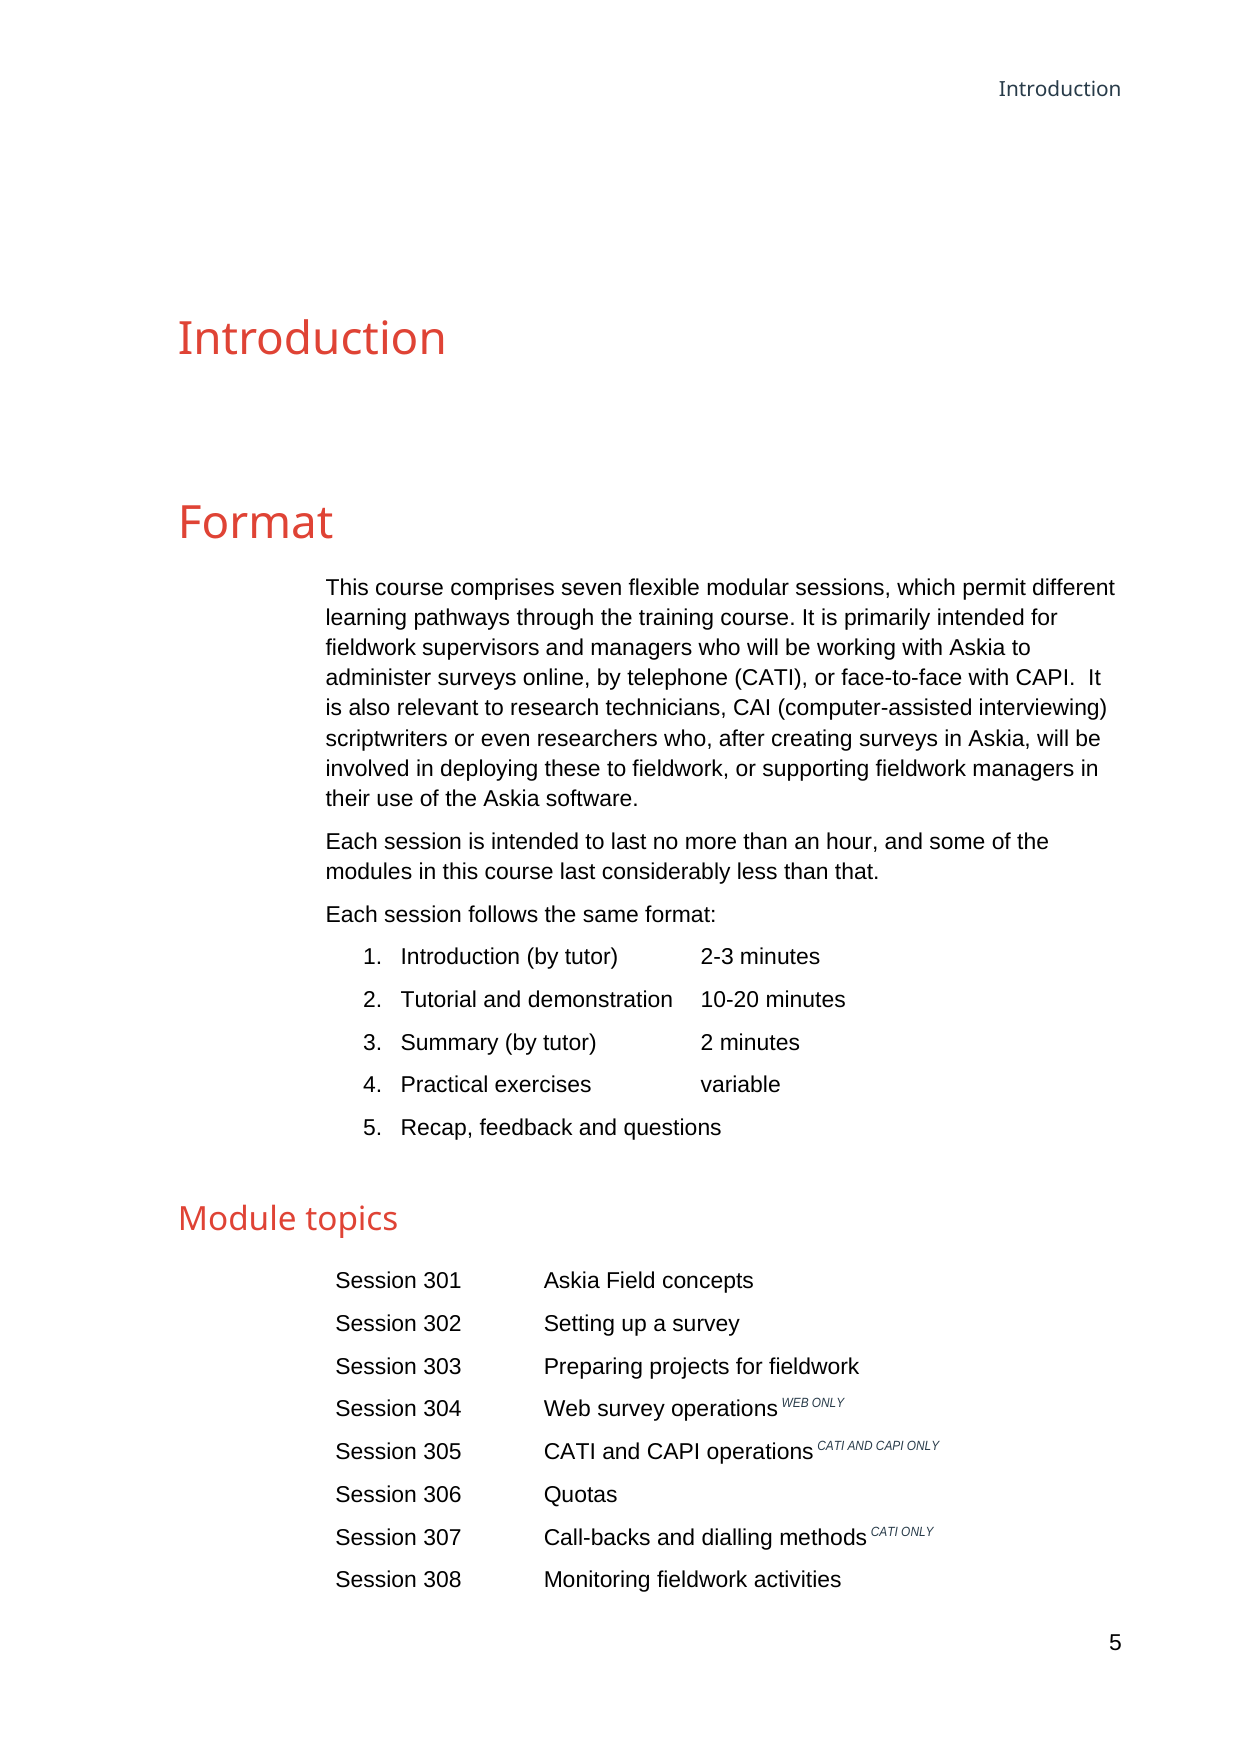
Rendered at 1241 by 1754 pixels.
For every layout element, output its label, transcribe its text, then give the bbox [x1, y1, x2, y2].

table_cell Preparing projects for fieldwork [532, 1353, 990, 1395]
subtitle Introduction [178, 305, 1121, 367]
table_cell Session 302 [324, 1310, 532, 1353]
table_cell CATI and CAPI operations CATI and CAPI ONLY [532, 1438, 990, 1481]
list Tutorial and demonstration 10-20 minutes [363, 986, 1121, 1012]
list Recap, feedback and questions [363, 1114, 1121, 1140]
table_cell Setting up a survey [532, 1310, 990, 1353]
table_cell Session 306 [324, 1481, 532, 1523]
table_cell Session 304 [324, 1395, 532, 1438]
table_cell Session 305 [324, 1438, 532, 1481]
table_cell Call-backs and dialling methods CATI ONLY [532, 1524, 990, 1566]
table_cell Web survey operations WEB ONLY [532, 1395, 990, 1438]
subtitle Format [178, 489, 1121, 552]
table_header Session 301 [324, 1267, 532, 1310]
list Introduction (by tutor) 2-3 minutes [363, 943, 1121, 969]
subtitle Module topics [178, 1194, 1121, 1240]
list Summary (by tutor) 2 minutes [363, 1029, 1121, 1055]
text Each session follows the same format: [325, 901, 1121, 927]
table_cell Quotas [532, 1481, 990, 1523]
table_cell Monitoring fieldwork activities [532, 1566, 990, 1609]
table_cell Session 303 [324, 1353, 532, 1395]
text This course comprises seven flexible modular sessions, which permit different learning pathways through the training course. It is primarily intended for fieldwork supervisors and managers who will be working with Askia to administer surveys online, by telephone (CATI), or face-to-face with CAPI. It is also relevant to research technicians, CAI (computer-assisted interviewing) scriptwriters or even researchers who, after creating surveys in Askia, will be involved in deploying these to fieldwork, or supporting fieldwork managers in their use of the Askia software. [325, 573, 1121, 811]
table_cell Session 308 [324, 1566, 532, 1609]
text Each session is intended to last no more than an hour, and some of the modules in this course last considerably less than that. [325, 828, 1121, 884]
table_cell Session 307 [324, 1524, 532, 1566]
list Practical exercises variable [363, 1071, 1121, 1098]
table_header Askia Field concepts [532, 1267, 990, 1310]
